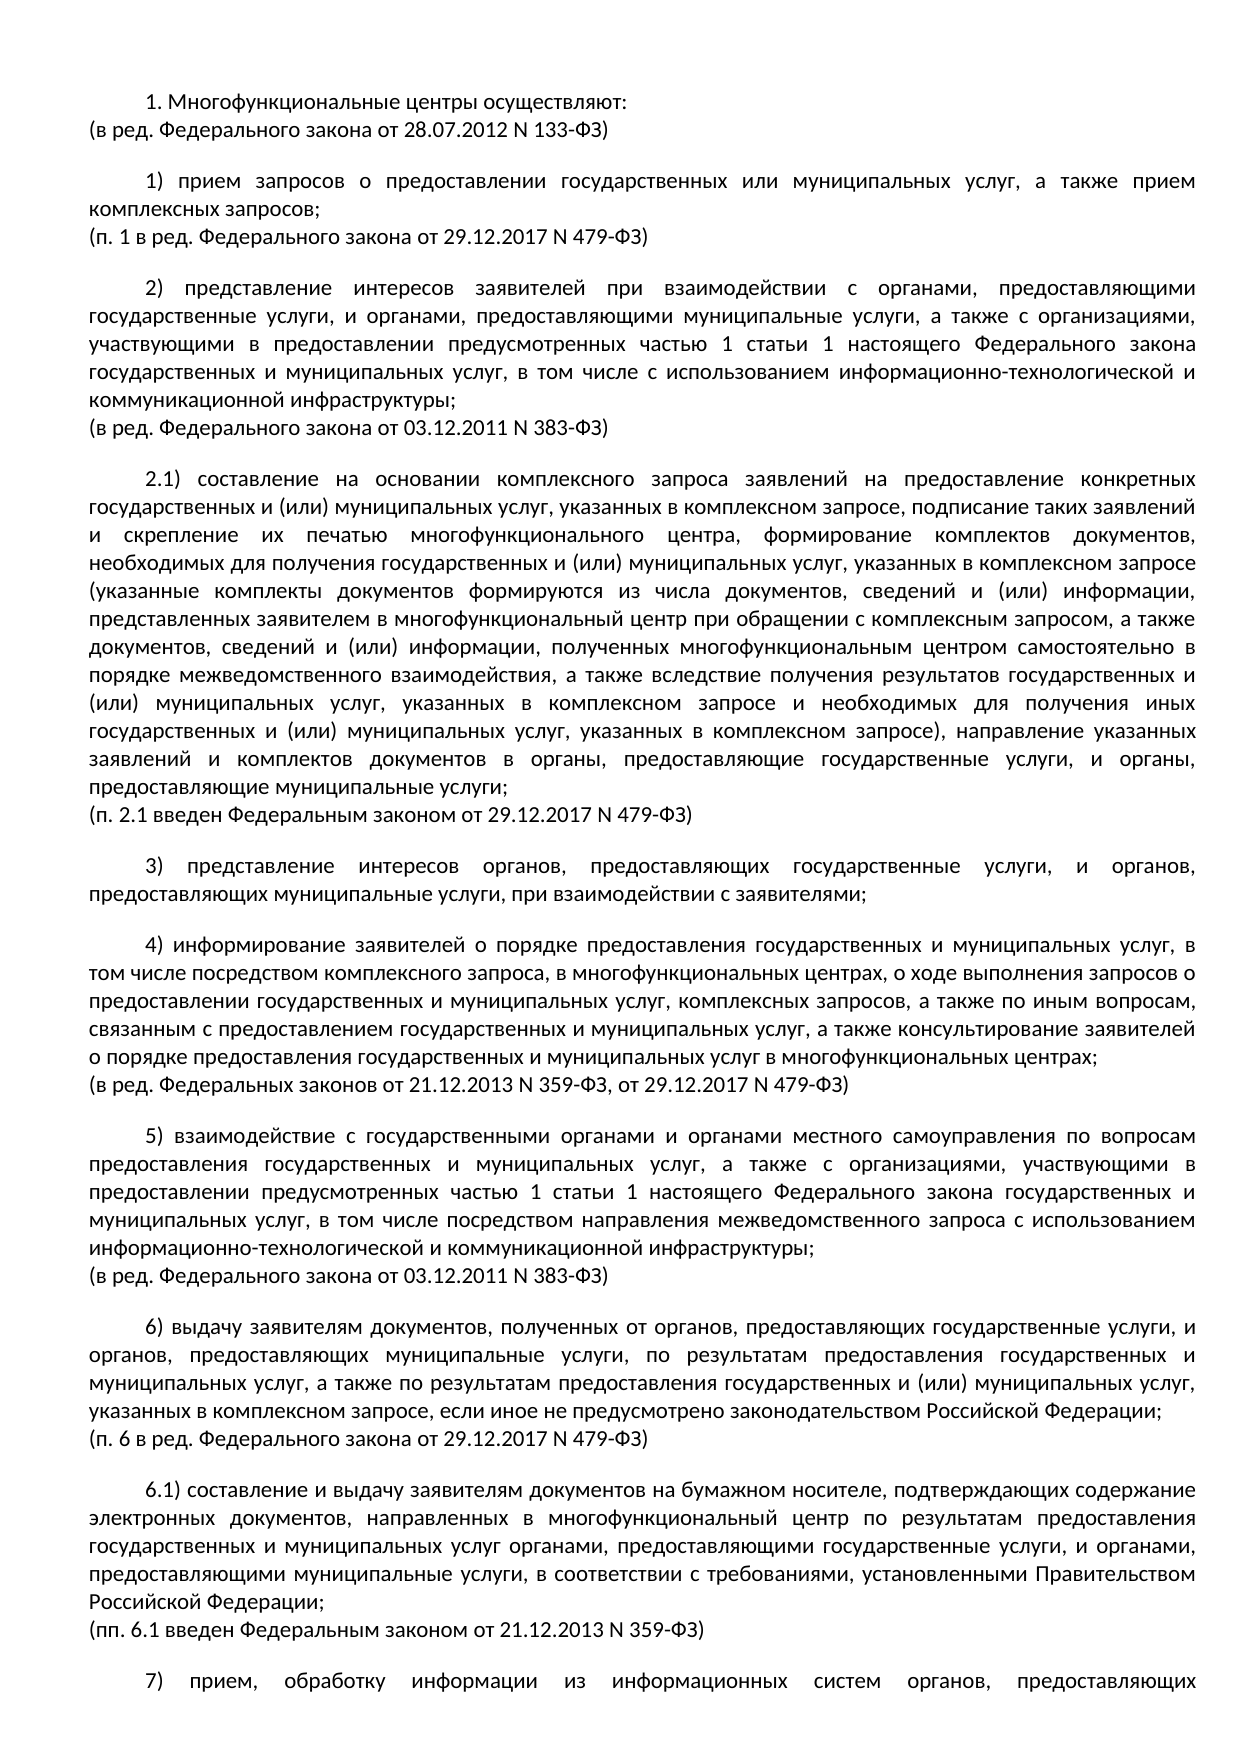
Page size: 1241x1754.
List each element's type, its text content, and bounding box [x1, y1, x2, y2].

text 2.1) составление на основании комплексного запроса заявлений на предоставление конкретных государственных и (или) муниципальных услуг, указанных в комплексном запросе, подписание таких заявлений и скрепление их печатью многофункционального центра, формирование комплектов документов, необходимых для получения государственных и (или) муниципальных услуг, указанных в комплексном запросе (указанные комплекты документов формируются из числа документов, сведений и (или) информации, представленных заявителем в многофункциональный центр при обращении с комплексным запросом, а также документов, сведений и (или) информации, полученных многофункциональным центром самостоятельно в порядке межведомственного взаимодействия, а также вследствие получения результатов государственных и (или) муниципальных услуг, указанных в комплексном запросе и необходимых для получения иных государственных и (или) муниципальных услуг, указанных в комплексном запросе), направление указанных заявлений и комплектов документов в органы, предоставляющие государственные услуги, и органы, предоставляющие муниципальные услуги; [89, 464, 1196, 800]
text (в ред. Федеральных законов от 21.12.2013 N 359-ФЗ, от 29.12.2017 N 479-ФЗ) [89, 1070, 1196, 1098]
text 1) прием запросов о предоставлении государственных или муниципальных услуг, а также прием комплексных запросов; [89, 166, 1196, 222]
text (пп. 6.1 введен Федеральным законом от 21.12.2013 N 359-ФЗ) [89, 1616, 1196, 1643]
text 2) представление интересов заявителей при взаимодействии с органами, предоставляющими государственные услуги, и органами, предоставляющими муниципальные услуги, а также с организациями, участвующими в предоставлении предусмотренных частью 1 статьи 1 настоящего Федерального закона государственных и муниципальных услуг, в том числе с использованием информационно-технологической и коммуникационной инфраструктуры; [89, 273, 1196, 413]
text (п. 6 в ред. Федерального закона от 29.12.2017 N 479-ФЗ) [89, 1424, 1196, 1452]
text (в ред. Федерального закона от 03.12.2011 N 383-ФЗ) [89, 1261, 1196, 1289]
text 1. Многофункциональные центры осуществляют: [89, 87, 1196, 115]
text 3) представление интересов органов, предоставляющих государственные услуги, и органов, предоставляющих муниципальные услуги, при взаимодействии с заявителями; [89, 851, 1196, 907]
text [89, 115, 1196, 143]
text 4) информирование заявителей о порядке предоставления государственных и муниципальных услуг, в том числе посредством комплексного запроса, в многофункциональных центрах, о ходе выполнения запросов о предоставлении государственных и муниципальных услуг, комплексных запросов, а также по иным вопросам, связанным с предоставлением государственных и муниципальных услуг, а также консультирование заявителей о порядке предоставления государственных и муниципальных услуг в многофункциональных центрах; [89, 930, 1196, 1070]
text (в ред. Федерального закона от 03.12.2011 N 383-ФЗ) [89, 413, 1196, 441]
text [89, 1666, 1196, 1694]
text 5) взаимодействие с государственными органами и органами местного самоуправления по вопросам предоставления государственных и муниципальных услуг, а также с организациями, участвующими в предоставлении предусмотренных частью 1 статьи 1 настоящего Федерального закона государственных и муниципальных услуг, в том числе посредством направления межведомственного запроса с использованием информационно-технологической и коммуникационной инфраструктуры; [89, 1121, 1196, 1261]
text 6) выдачу заявителям документов, полученных от органов, предоставляющих государственные услуги, и органов, предоставляющих муниципальные услуги, по результатам предоставления государственных и муниципальных услуг, а также по результатам предоставления государственных и (или) муниципальных услуг, указанных в комплексном запросе, если иное не предусмотрено законодательством Российской Федерации; [89, 1312, 1196, 1424]
text 6.1) составление и выдачу заявителям документов на бумажном носителе, подтверждающих содержание электронных документов, направленных в многофункциональный центр по результатам предоставления государственных и муниципальных услуг органами, предоставляющими государственные услуги, и органами, предоставляющими муниципальные услуги, в соответствии с требованиями, установленными Правительством Российской Федерации; [89, 1475, 1196, 1616]
text (п. 2.1 введен Федеральным законом от 29.12.2017 N 479-ФЗ) [89, 800, 1196, 828]
text (п. 1 в ред. Федерального закона от 29.12.2017 N 479-ФЗ) [89, 222, 1196, 250]
